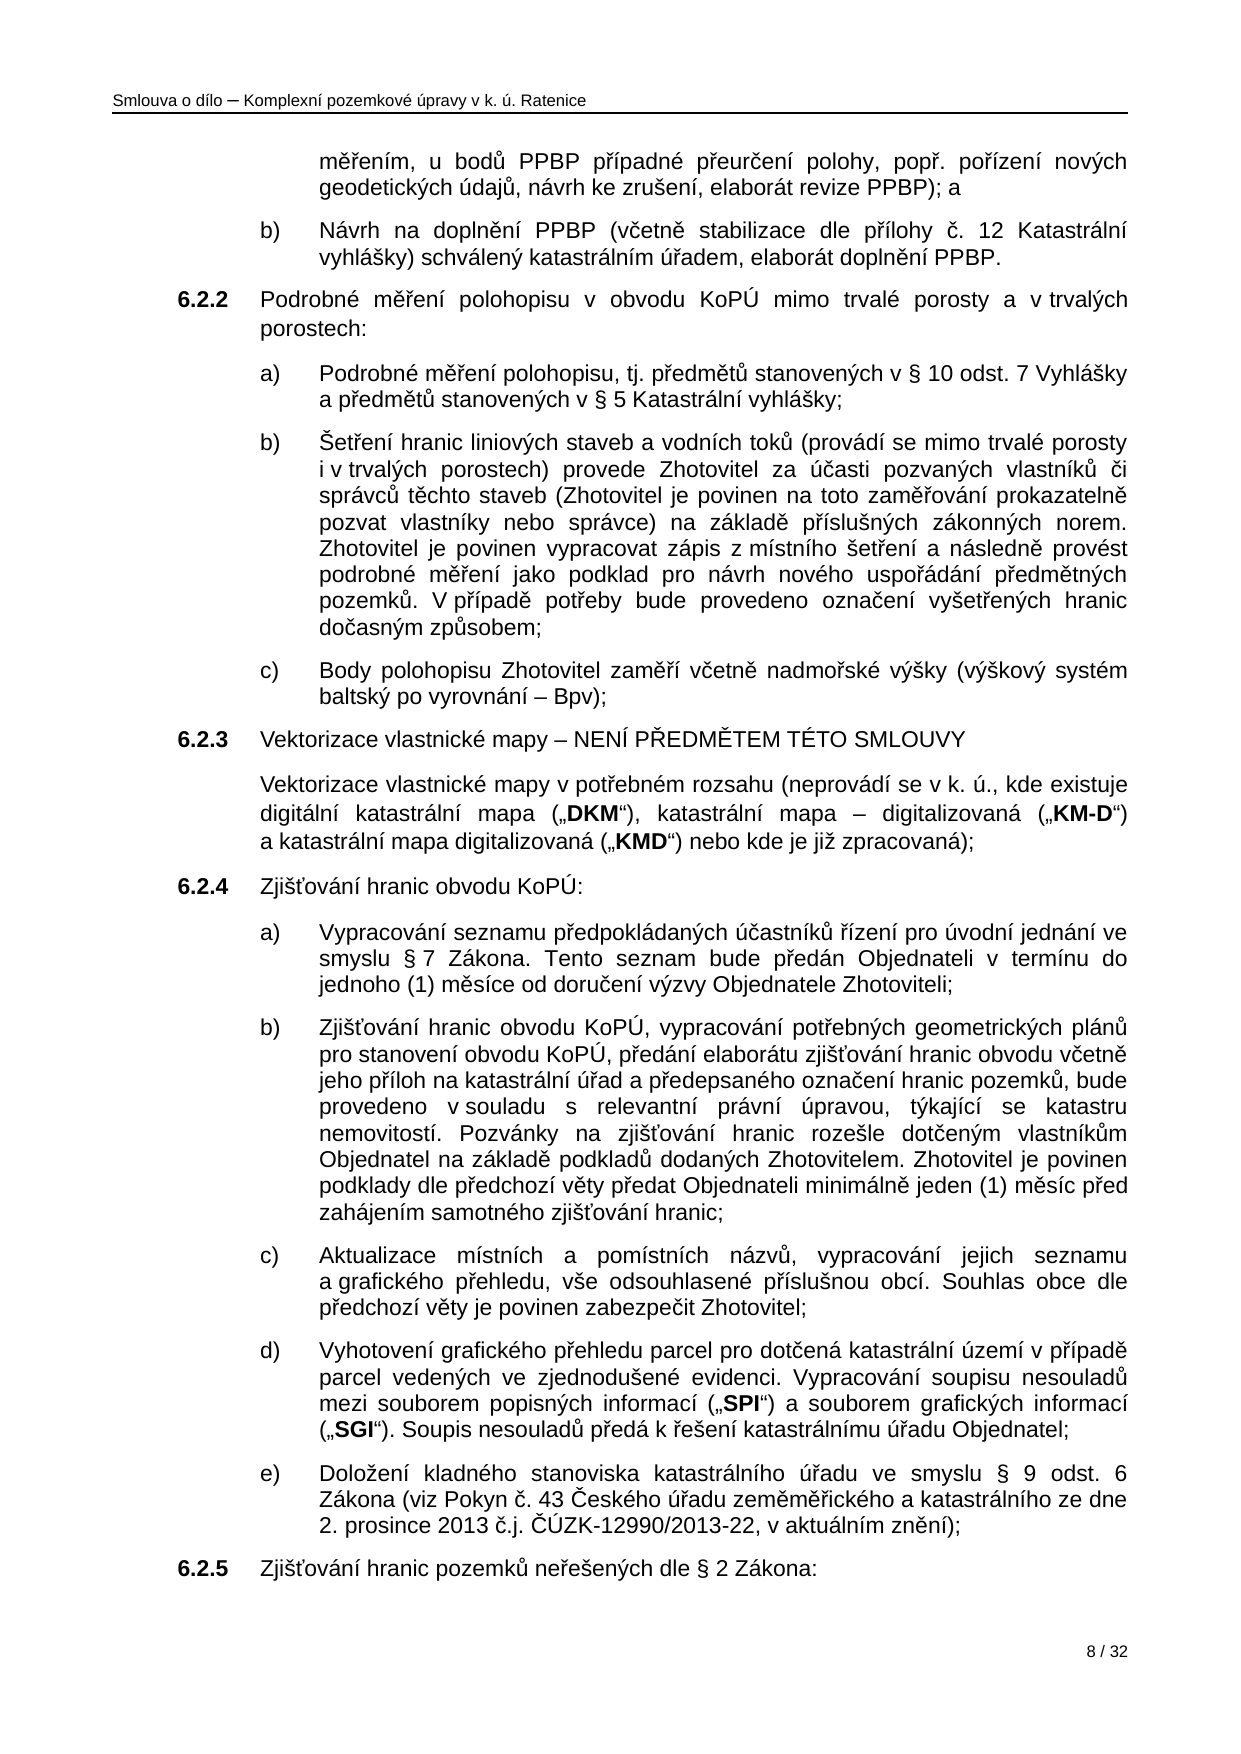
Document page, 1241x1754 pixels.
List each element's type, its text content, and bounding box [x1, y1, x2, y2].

list Podrobné měření polohopisu, tj. předmětů stanovených v § 10 odst. 7 Vyhlášky a předmětů stanovených v § 5 Katastrální vyhlášky; [260, 360, 1128, 413]
list Doložení kladného stanoviska katastrálního úřadu ve smyslu § 9 odst. 6 Zákona (viz Pokyn č. 43 Českého úřadu zeměměřického a katastrálního ze dne 2. prosince 2013 č.j. ČÚZK-12990/2013-22, v aktuálním znění); [260, 1459, 1128, 1538]
text Zjišťování hranic obvodu KoPÚ: [177, 873, 1128, 900]
list Zjišťování hranic obvodu KoPÚ, vypracování potřebných geometrických plánů pro stanovení obvodu KoPÚ, předání elaborátu zjišťování hranic obvodu včetně jeho příloh na katastrální úřad a předepsaného označení hranic pozemků, bude provedeno v souladu s relevantní právní úpravou, týkající se katastru nemovitostí. Pozvánky na zjišťování hranic rozešle dotčeným vlastníkům Objednatel na základě podkladů dodaných Zhotovitelem. Zhotovitel je povinen podklady dle předchozí věty předat Objednateli minimálně jeden (1) měsíc před zahájením samotného zjišťování hranic; [260, 1014, 1128, 1225]
text Zjišťování hranic pozemků neřešených dle § 2 Zákona: [177, 1555, 1128, 1582]
text Vektorizace vlastnické mapy – NENÍ PŘEDMĚTEM TÉTO SMLOUVY [177, 726, 1128, 753]
list Aktualizace místních a pomístních názvů, vypracování jejich seznamu a grafického přehledu, vše odsouhlasené příslušnou obcí. Souhlas obce dle předchozí věty je povinen zabezpečit Zhotovitel; [260, 1242, 1128, 1321]
list Šetření hranic liniových staveb a vodních toků (provádí se mimo trvalé porosty i v trvalých porostech) provede Zhotovitel za účasti pozvaných vlastníků či správců těchto staveb (Zhotovitel je povinen na toto zaměřování prokazatelně pozvat vlastníky nebo správce) na základě příslušných zákonných norem. Zhotovitel je povinen vypracovat zápis z místního šetření a následně provést podrobné měření jako podklad pro návrh nového uspořádání předmětných pozemků. V případě potřeby bude provedeno označení vyšetřených hranic dočasným způsobem; [260, 429, 1128, 640]
list Návrh na doplnění PPBP (včetně stabilizace dle přílohy č. 12 Katastrální vyhlášky) schválený katastrálním úřadem, elaborát doplnění PPBP. [260, 217, 1128, 270]
list Vypracování seznamu předpokládaných účastníků řízení pro úvodní jednání ve smyslu § 7 Zákona. Tento seznam bude předán Objednateli v termínu do jednoho (1) měsíce od doručení výzvy Objednatele Zhotoviteli; [260, 918, 1128, 997]
list Body polohopisu Zhotovitel zaměří včetně nadmořské výšky (výškový systém baltský po vyrovnání – Bpv); [260, 657, 1128, 709]
list Vyhotovení grafického přehledu parcel pro dotčená katastrální území v případě parcel vedených ve zjednodušené evidenci. Vypracování soupisu nesouladů mezi souborem popisných informací („SPI“) a souborem grafických informací („SGI“). Soupis nesouladů předá k řešení katastrálnímu úřadu Objednatel; [260, 1337, 1128, 1443]
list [260, 148, 1128, 200]
text Podrobné měření polohopisu v obvodu KoPÚ mimo trvalé porosty a v trvalých porostech: [177, 286, 1128, 341]
list Vektorizace vlastnické mapy v potřebném rozsahu (neprovádí se v k. ú., kde existuje digitální katastrální mapa („DKM“), katastrální mapa – digitalizovaná („KM-D“) a katastrální mapa digitalizovaná („KMD“) nebo kde je již zpracovaná); [260, 771, 1128, 854]
